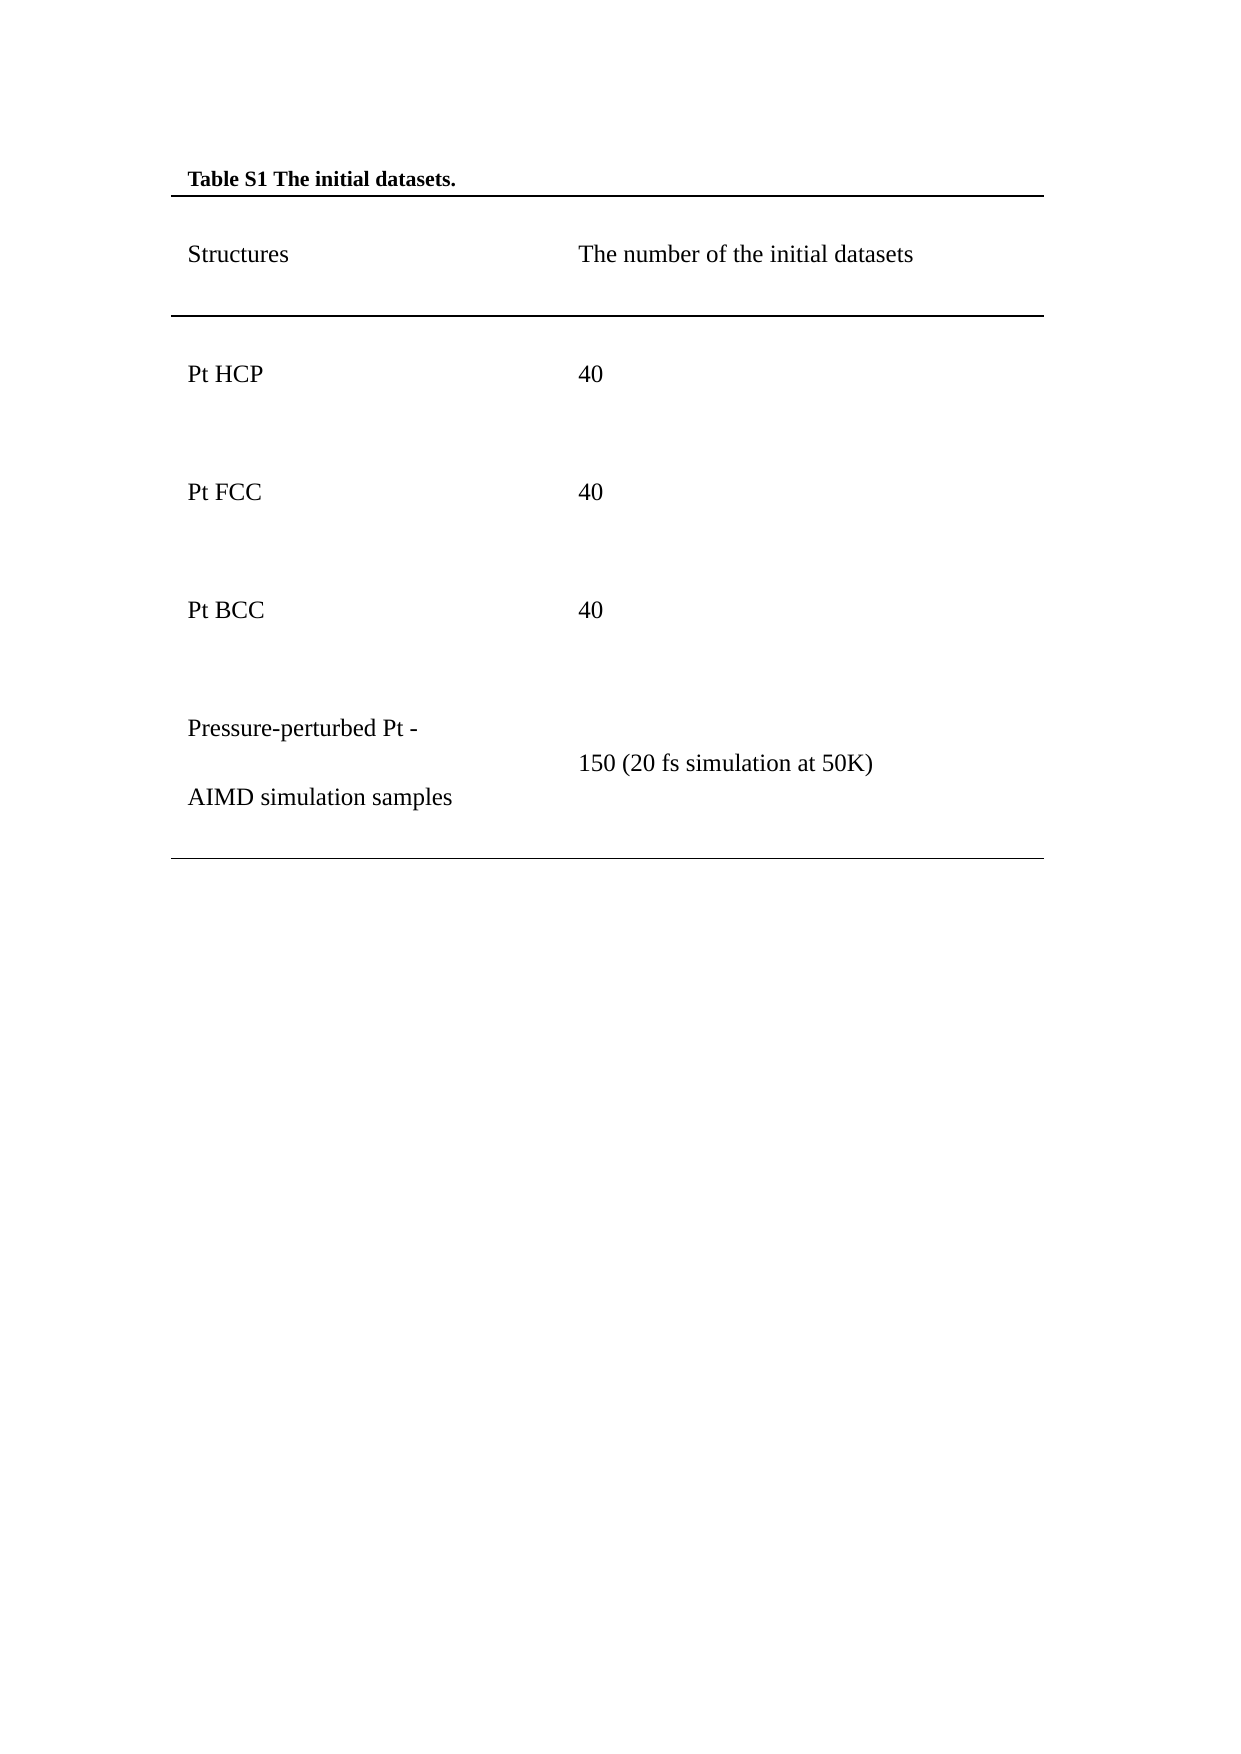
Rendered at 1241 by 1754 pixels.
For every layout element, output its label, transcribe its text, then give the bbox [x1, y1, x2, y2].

text Table S1 The initial datasets. [187, 162, 1053, 194]
table_cell Pressure-perturbed Pt - AIMD simulation samples [171, 670, 561, 857]
table_cell 40 [561, 317, 1043, 434]
table_cell 150 (20 fs simulation at 50K) [561, 670, 1043, 857]
table_cell Pt FCC [171, 435, 561, 552]
table_cell 40 [561, 435, 1043, 552]
table_header Structures [171, 197, 561, 314]
table_header The number of the initial datasets [561, 197, 1043, 314]
table_cell Pt BCC [171, 553, 561, 670]
table_cell 40 [561, 553, 1043, 670]
table_cell Pt HCP [171, 317, 561, 434]
